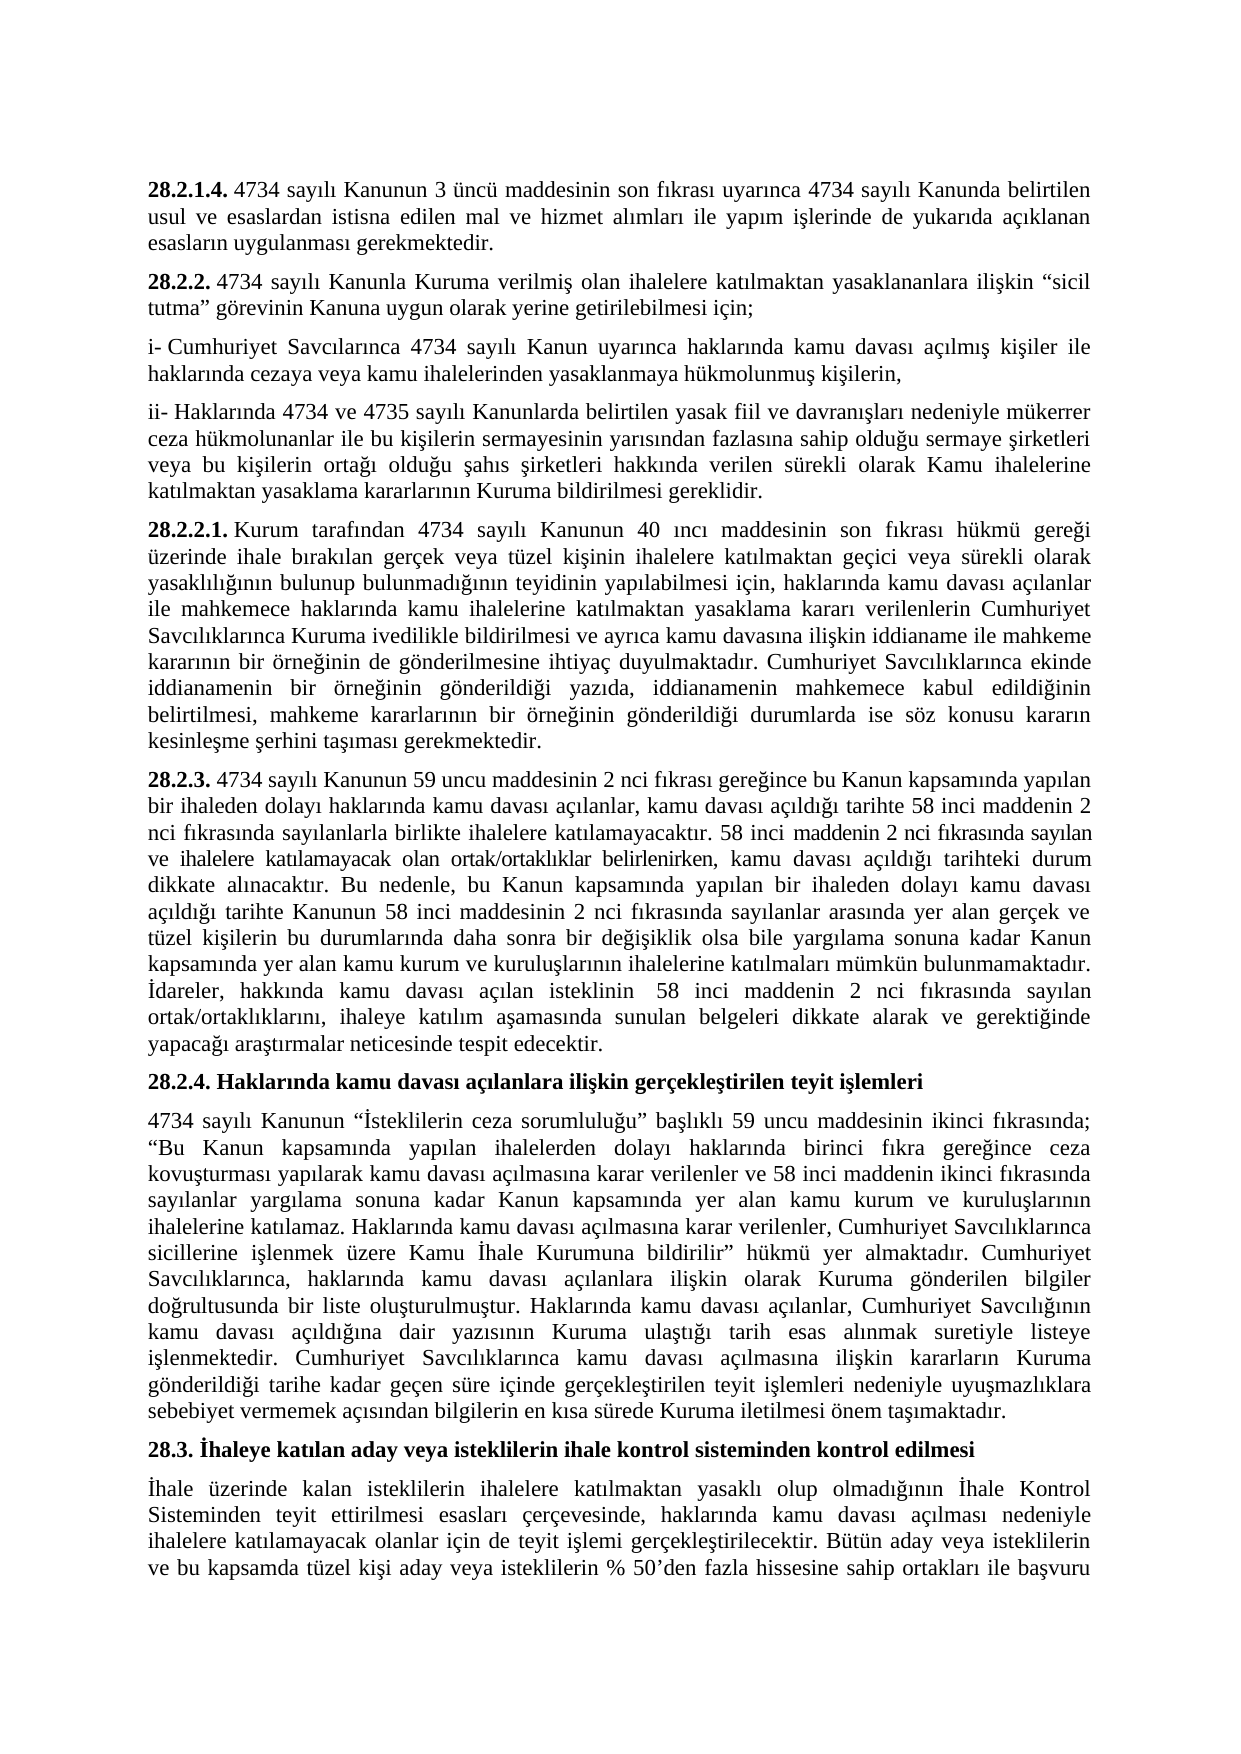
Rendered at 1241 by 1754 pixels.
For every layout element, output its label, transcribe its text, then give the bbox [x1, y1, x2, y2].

text i- Cumhuriyet Savcılarınca 4734 sayılı Kanun uyarınca haklarında kamu davası açılmış kişiler ile haklarında cezaya veya kamu ihalelerinden yasaklanmaya hükmolunmuş kişilerin, [148, 333, 1092, 386]
text 28.2.3. 4734 sayılı Kanunun 59 uncu maddesinin 2 nci fıkrası gereğince bu Kanun kapsamında yapılan bir ihaleden dolayı haklarında kamu davası açılanlar, kamu davası açıldığı tarihte 58 inci maddenin 2 nci fıkrasında sayılanlarla birlikte ihalelere katılamayacaktır. 58 inci maddenin 2 nci fıkrasında sayılan ve ihalelere katılamayacak olan ortak/ortaklıklar belirlenirken, kamu davası açıldığı tarihteki durum dikkate alınacaktır. Bu nedenle, bu Kanun kapsamında yapılan bir ihaleden dolayı kamu davası açıldığı tarihte Kanunun 58 inci maddesinin 2 nci fıkrasında sayılanlar arasında yer alan gerçek ve tüzel kişilerin bu durumlarında daha sonra bir değişiklik olsa bile yargılama sonuna kadar Kanun kapsamında yer alan kamu kurum ve kuruluşlarının ihalelerine katılmaları mümkün bulunmamaktadır. İdareler, hakkında kamu davası açılan isteklinin 58 inci maddenin 2 nci fıkrasında sayılan ortak/ortaklıklarını, ihaleye katılım aşamasında sunulan belgeleri dikkate alarak ve gerektiğinde yapacağı araştırmalar neticesinde tespit edecektir. [148, 766, 1092, 1056]
text 28.2.2.1. Kurum tarafından 4734 sayılı Kanunun 40 ıncı maddesinin son fıkrası hükmü gereği üzerinde ihale bırakılan gerçek veya tüzel kişinin ihalelere katılmaktan geçici veya sürekli olarak yasaklılığının bulunup bulunmadığının teyidinin yapılabilmesi için, haklarında kamu davası açılanlar ile mahkemece haklarında kamu ihalelerine katılmaktan yasaklama kararı verilenlerin Cumhuriyet Savcılıklarınca Kuruma ivedilikle bildirilmesi ve ayrıca kamu davasına ilişkin iddianame ile mahkeme kararının bir örneğinin de gönderilmesine ihtiyaç duyulmaktadır. Cumhuriyet Savcılıklarınca ekinde iddianamenin bir örneğinin gönderildiği yazıda, iddianamenin mahkemece kabul edildiğinin belirtilmesi, mahkeme kararlarının bir örneğinin gönderildiği durumlarda ise söz konusu kararın kesinleşme şerhini taşıması gerekmektedir. [148, 516, 1092, 753]
text 28.3. İhaleye katılan aday veya isteklilerin ihale kontrol sisteminden kontrol edilmesi [148, 1436, 1092, 1462]
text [148, 1475, 1092, 1580]
text 28.2.1.4. 4734 sayılı Kanunun 3 üncü maddesinin son fıkrası uyarınca 4734 sayılı Kanunda belirtilen usul ve esaslardan istisna edilen mal ve hizmet alımları ile yapım işlerinde de yukarıda açıklanan esasların uygulanması gerekmektedir. [148, 176, 1092, 256]
text 4734 sayılı Kanunun “İsteklilerin ceza sorumluluğu” başlıklı 59 uncu maddesinin ikinci fıkrasında; “Bu Kanun kapsamında yapılan ihalelerden dolayı haklarında birinci fıkra gereğince ceza kovuşturması yapılarak kamu davası açılmasına karar verilenler ve 58 inci maddenin ikinci fıkrasında sayılanlar yargılama sonuna kadar Kanun kapsamında yer alan kamu kurum ve kuruluşlarının ihalelerine katılamaz. Haklarında kamu davası açılmasına karar verilenler, Cumhuriyet Savcılıklarınca sicillerine işlenmek üzere Kamu İhale Kurumuna bildirilir” hükmü yer almaktadır. Cumhuriyet Savcılıklarınca, haklarında kamu davası açılanlara ilişkin olarak Kuruma gönderilen bilgiler doğrultusunda bir liste oluşturulmuştur. Haklarında kamu davası açılanlar, Cumhuriyet Savcılığının kamu davası açıldığına dair yazısının Kuruma ulaştığı tarih esas alınmak suretiyle listeye işlenmektedir. Cumhuriyet Savcılıklarınca kamu davası açılmasına ilişkin kararların Kuruma gönderildiği tarihe kadar geçen süre içinde gerçekleştirilen teyit işlemleri nedeniyle uyuşmazlıklara sebebiyet vermemek açısından bilgilerin en kısa sürede Kuruma iletilmesi önem taşımaktadır. [148, 1107, 1092, 1423]
text 28.2.2. 4734 sayılı Kanunla Kuruma verilmiş olan ihalelere katılmaktan yasaklananlara ilişkin “sicil tutma” görevinin Kanuna uygun olarak yerine getirilebilmesi için; [148, 268, 1092, 321]
text ii- Haklarında 4734 ve 4735 sayılı Kanunlarda belirtilen yasak fiil ve davranışları nedeniyle mükerrer ceza hükmolunanlar ile bu kişilerin sermayesinin yarısından fazlasına sahip olduğu sermaye şirketleri veya bu kişilerin ortağı olduğu şahıs şirketleri hakkında verilen sürekli olarak Kamu ihalelerine katılmaktan yasaklama kararlarının Kuruma bildirilmesi gereklidir. [148, 398, 1092, 504]
text 28.2.4. Haklarında kamu davası açılanlara ilişkin gerçekleştirilen teyit işlemleri [148, 1068, 1092, 1095]
